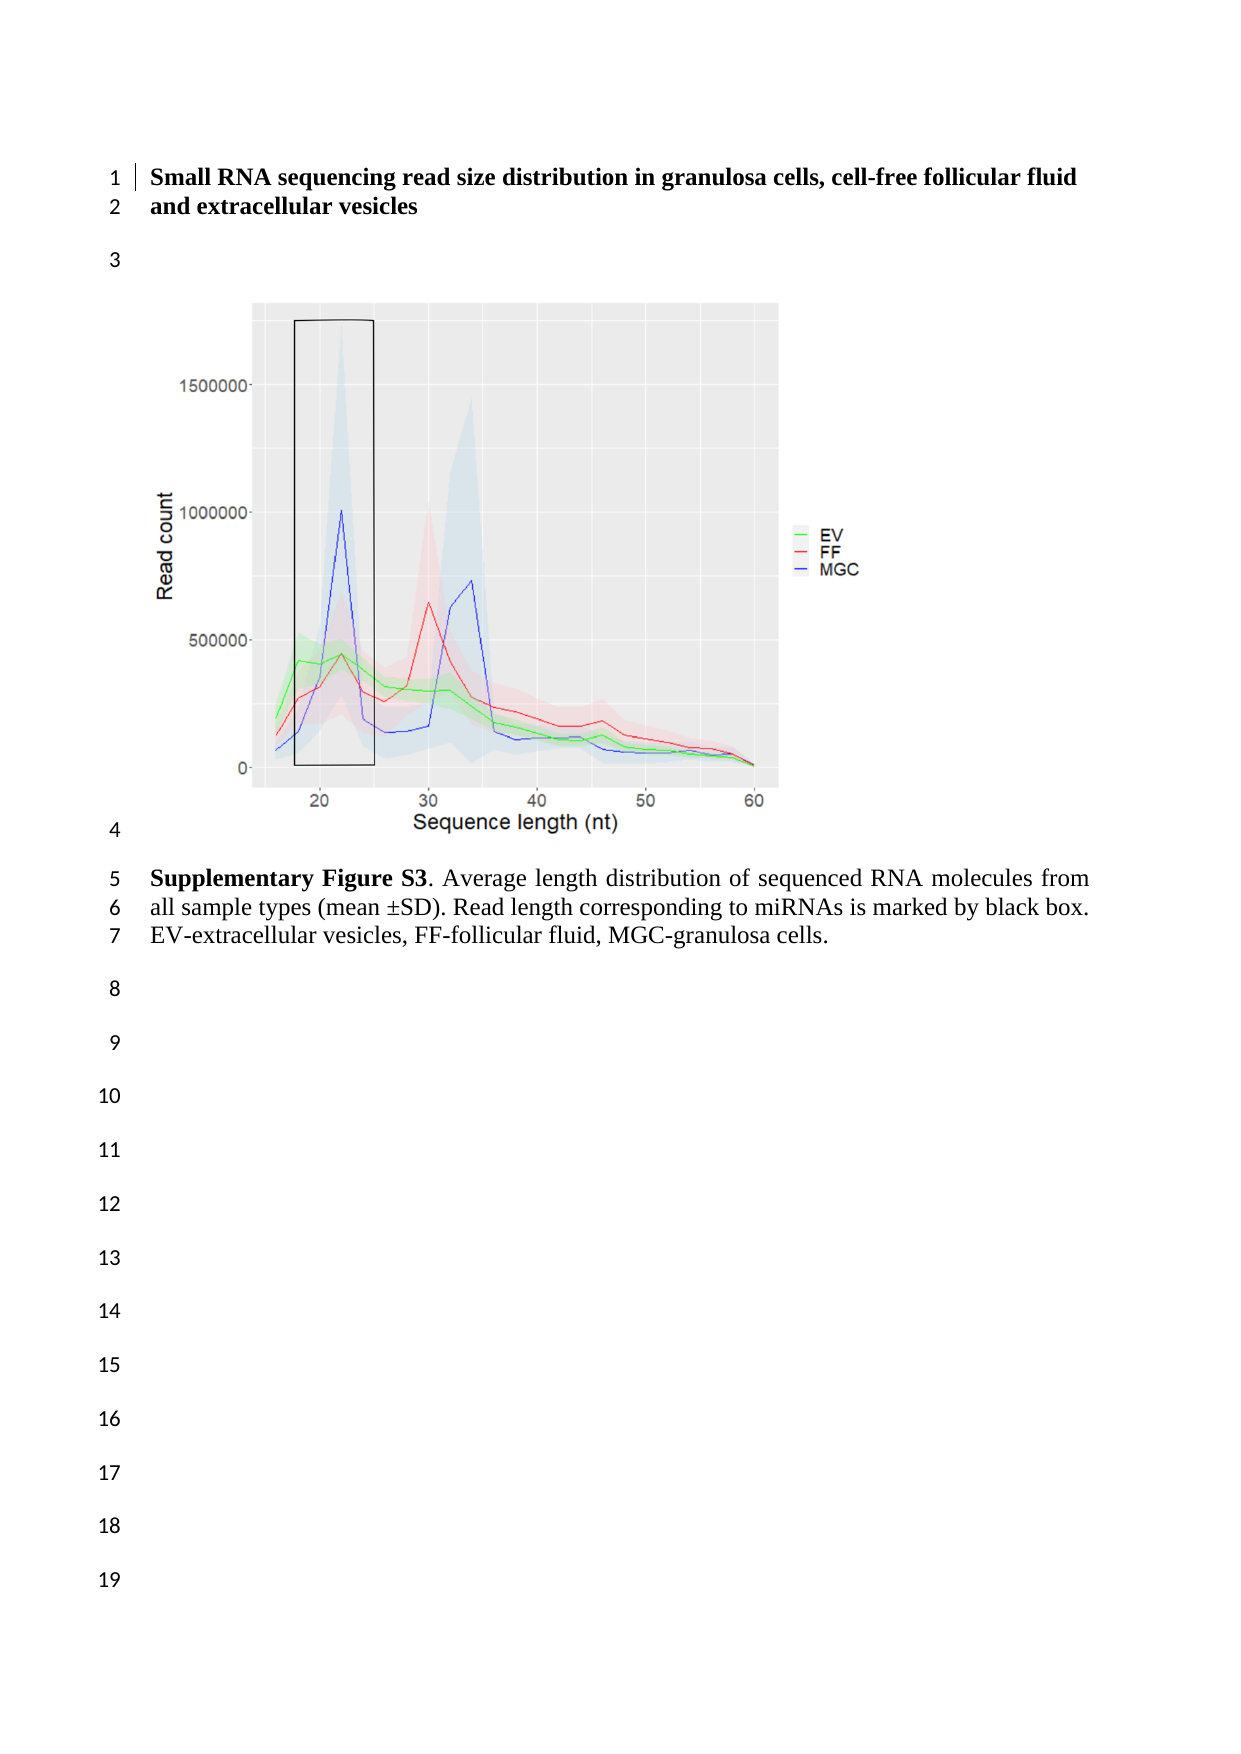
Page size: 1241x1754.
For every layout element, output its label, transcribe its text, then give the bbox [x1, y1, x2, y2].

text Small RNA sequencing read size distribution in granulosa cells, cell-free follicular fluid and extracellular vesicles [150, 162, 1090, 220]
picture [150, 298, 869, 838]
text Supplementary Figure S3. Average length distribution of sequenced RNA molecules from all sample types (mean ±SD). Read length corresponding to miRNAs is marked by black box. EV-extracellular vesicles, FF-follicular fluid, MGC-granulosa cells. [150, 863, 1090, 949]
